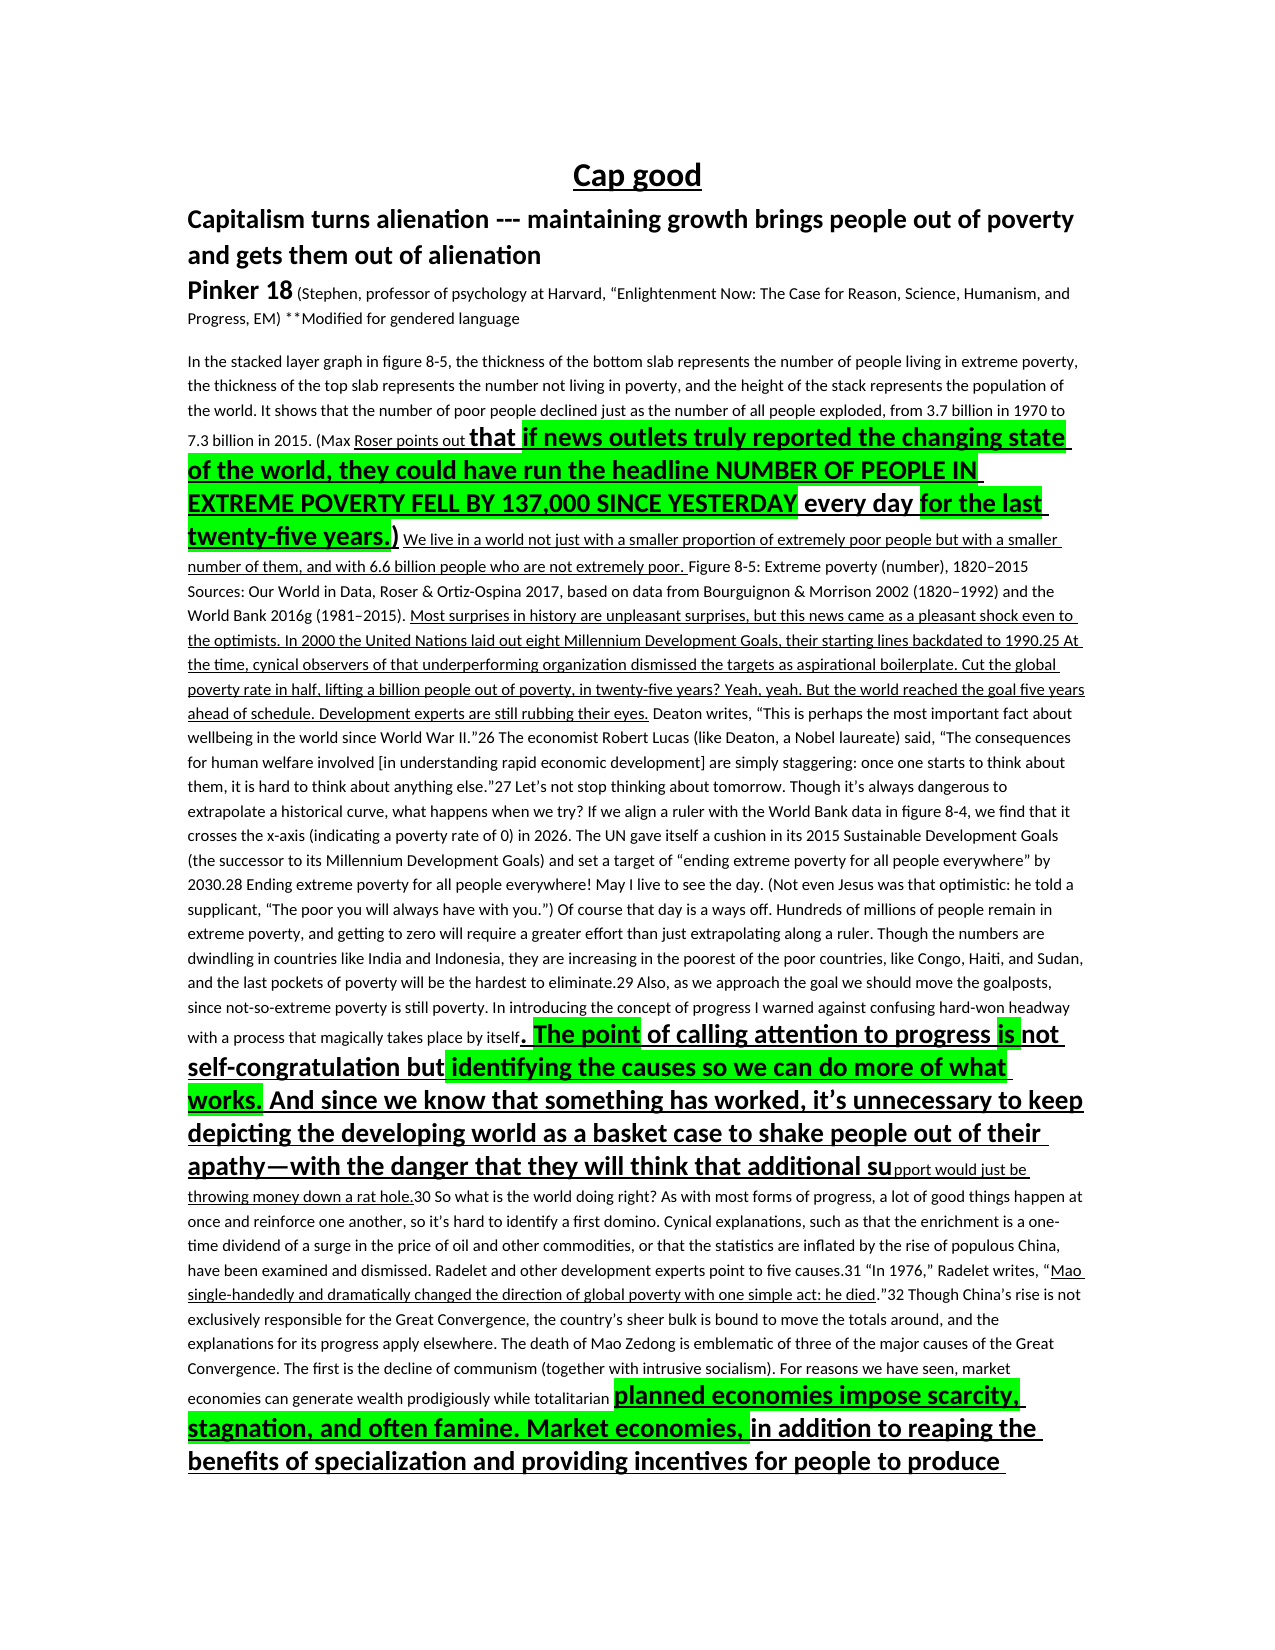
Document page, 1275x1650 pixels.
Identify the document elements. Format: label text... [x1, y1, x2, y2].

text Pinker 18 (Stephen, professor of psychology at Harvard, “Enlightenment Now: The Case for Reason, Science, Humanism, and Progress, EM) **Modified for gendered language [187, 273, 1087, 328]
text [187, 347, 1087, 1477]
subtitle Cap good [187, 154, 1087, 195]
subtitle Capitalism turns alienation --- maintaining growth brings people out of poverty and gets them out of alienation [187, 202, 1087, 271]
